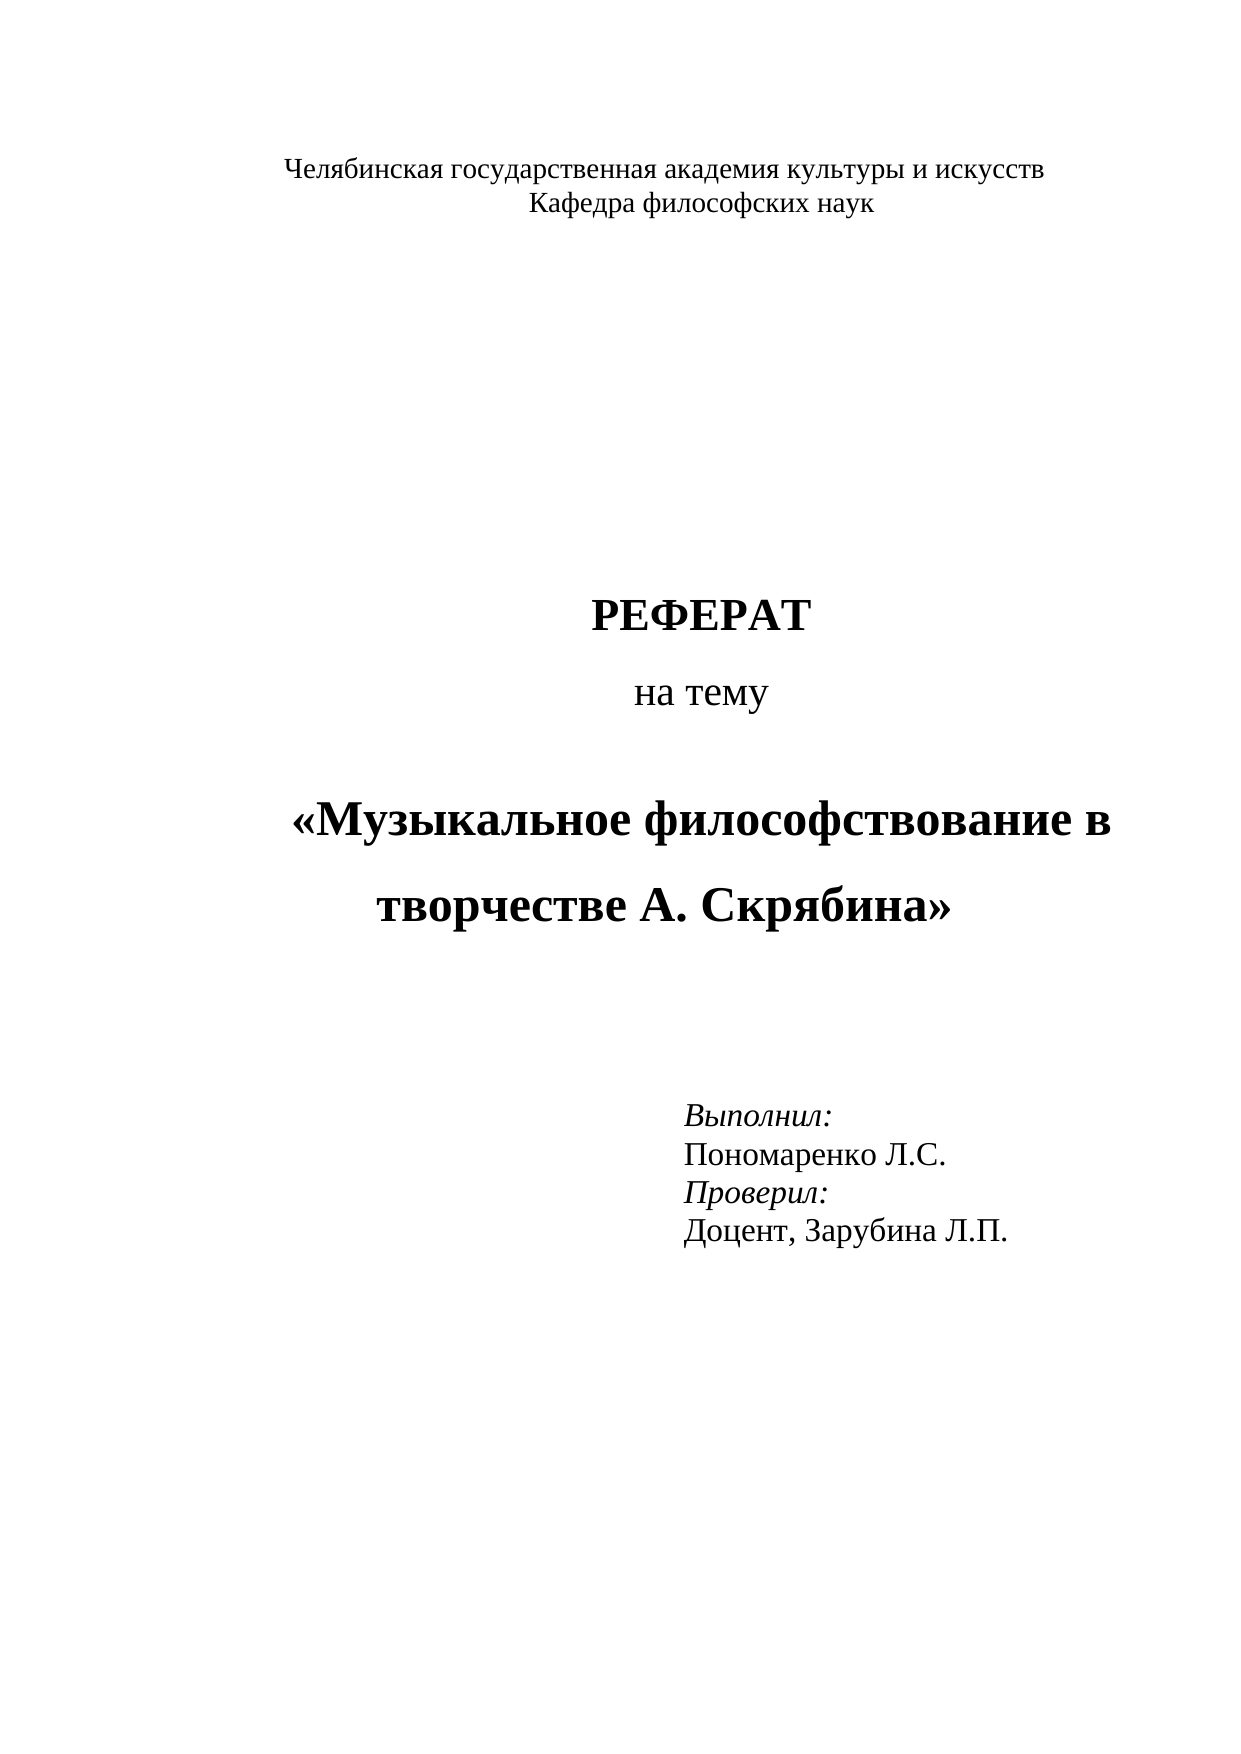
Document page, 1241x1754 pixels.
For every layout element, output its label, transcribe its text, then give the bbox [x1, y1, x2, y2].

text Кафедра философских наук [177, 185, 1152, 219]
text Проверил: [177, 1172, 1152, 1211]
text на тему [177, 667, 1152, 715]
text Челябинская государственная академия культуры и искусств [177, 152, 1152, 185]
text РЕФЕРАТ [177, 588, 1152, 640]
text «Музыкальное философствование в творчестве А. Скрябина» [177, 789, 1152, 933]
text Выполнил: [177, 1096, 1152, 1134]
text Доцент, Зарубина Л.П. [177, 1211, 1152, 1249]
text Пономаренко Л.С. [177, 1134, 1152, 1172]
